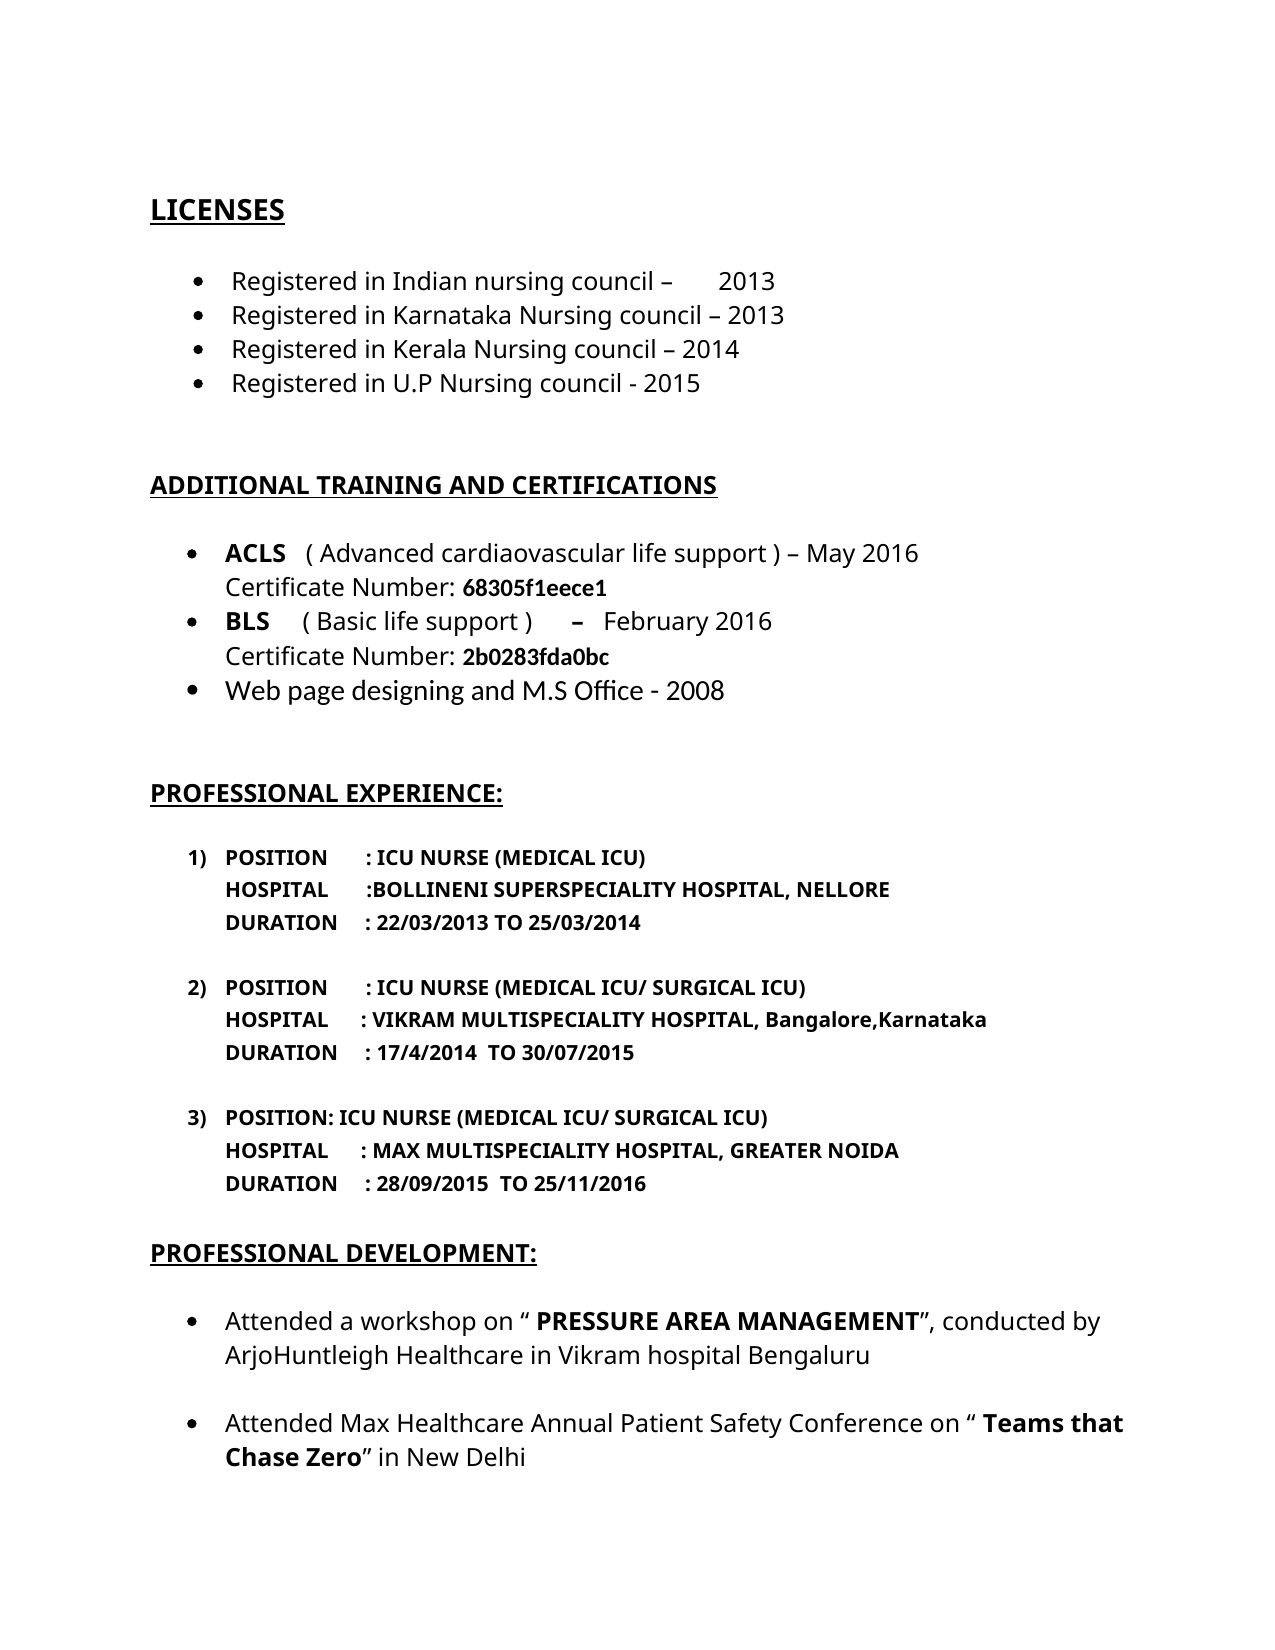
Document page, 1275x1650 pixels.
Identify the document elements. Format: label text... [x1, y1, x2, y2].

list POSITION : ICU NURSE (MEDICAL ICU) [187, 843, 1125, 871]
list Web page designing and M.S Office - 2008 [187, 672, 1125, 708]
list Registered in U.P Nursing council - 2015 [194, 366, 1125, 400]
list Registered in Indian nursing council – 2013 [194, 263, 1125, 297]
text DURATION : 17/4/2014 TO 30/07/2015 [225, 1038, 1125, 1067]
list HOSPITAL :BOLLINENI SUPERSPECIALITY HOSPITAL, NELLORE [225, 875, 1125, 904]
text DURATION : 28/09/2015 TO 25/11/2016 [225, 1169, 1125, 1197]
text HOSPITAL : VIKRAM MULTISPECIALITY HOSPITAL, Bangalore,Karnataka [225, 1006, 1125, 1034]
list Certificate Number: 2b0283fda0bc [225, 638, 1125, 672]
list POSITION: ICU NURSE (MEDICAL ICU/ SURGICAL ICU) [187, 1103, 1125, 1132]
list BLS ( Basic life support ) – February 2016 [187, 604, 1125, 638]
list Registered in Kerala Nursing council – 2014 [194, 332, 1125, 366]
list Registered in Karnataka Nursing council – 2013 [194, 297, 1125, 332]
list Certificate Number: 68305f1eece1 [225, 570, 1125, 604]
text LICENSES [150, 190, 1125, 229]
list HOSPITAL : MAX MULTISPECIALITY HOSPITAL, GREATER NOIDA [225, 1136, 1125, 1164]
text ADDITIONAL TRAINING AND CERTIFICATIONS [150, 468, 1125, 502]
list Attended Max Healthcare Annual Patient Safety Conference on “ Teams that Chase Zero” in New Delhi [187, 1406, 1125, 1474]
list Attended a workshop on “ PRESSURE AREA MANAGEMENT”, conducted by ArjoHuntleigh Healthcare in Vikram hospital Bengaluru [187, 1303, 1125, 1372]
list ACLS ( Advanced cardiaovascular life support ) – May 2016 [187, 536, 1125, 570]
text PROFESSIONAL EXPERIENCE: [150, 776, 1125, 810]
list POSITION : ICU NURSE (MEDICAL ICU/ SURGICAL ICU) [187, 973, 1125, 1001]
text PROFESSIONAL DEVELOPMENT: [150, 1235, 1125, 1269]
list DURATION : 22/03/2013 TO 25/03/2014 [225, 908, 1125, 936]
